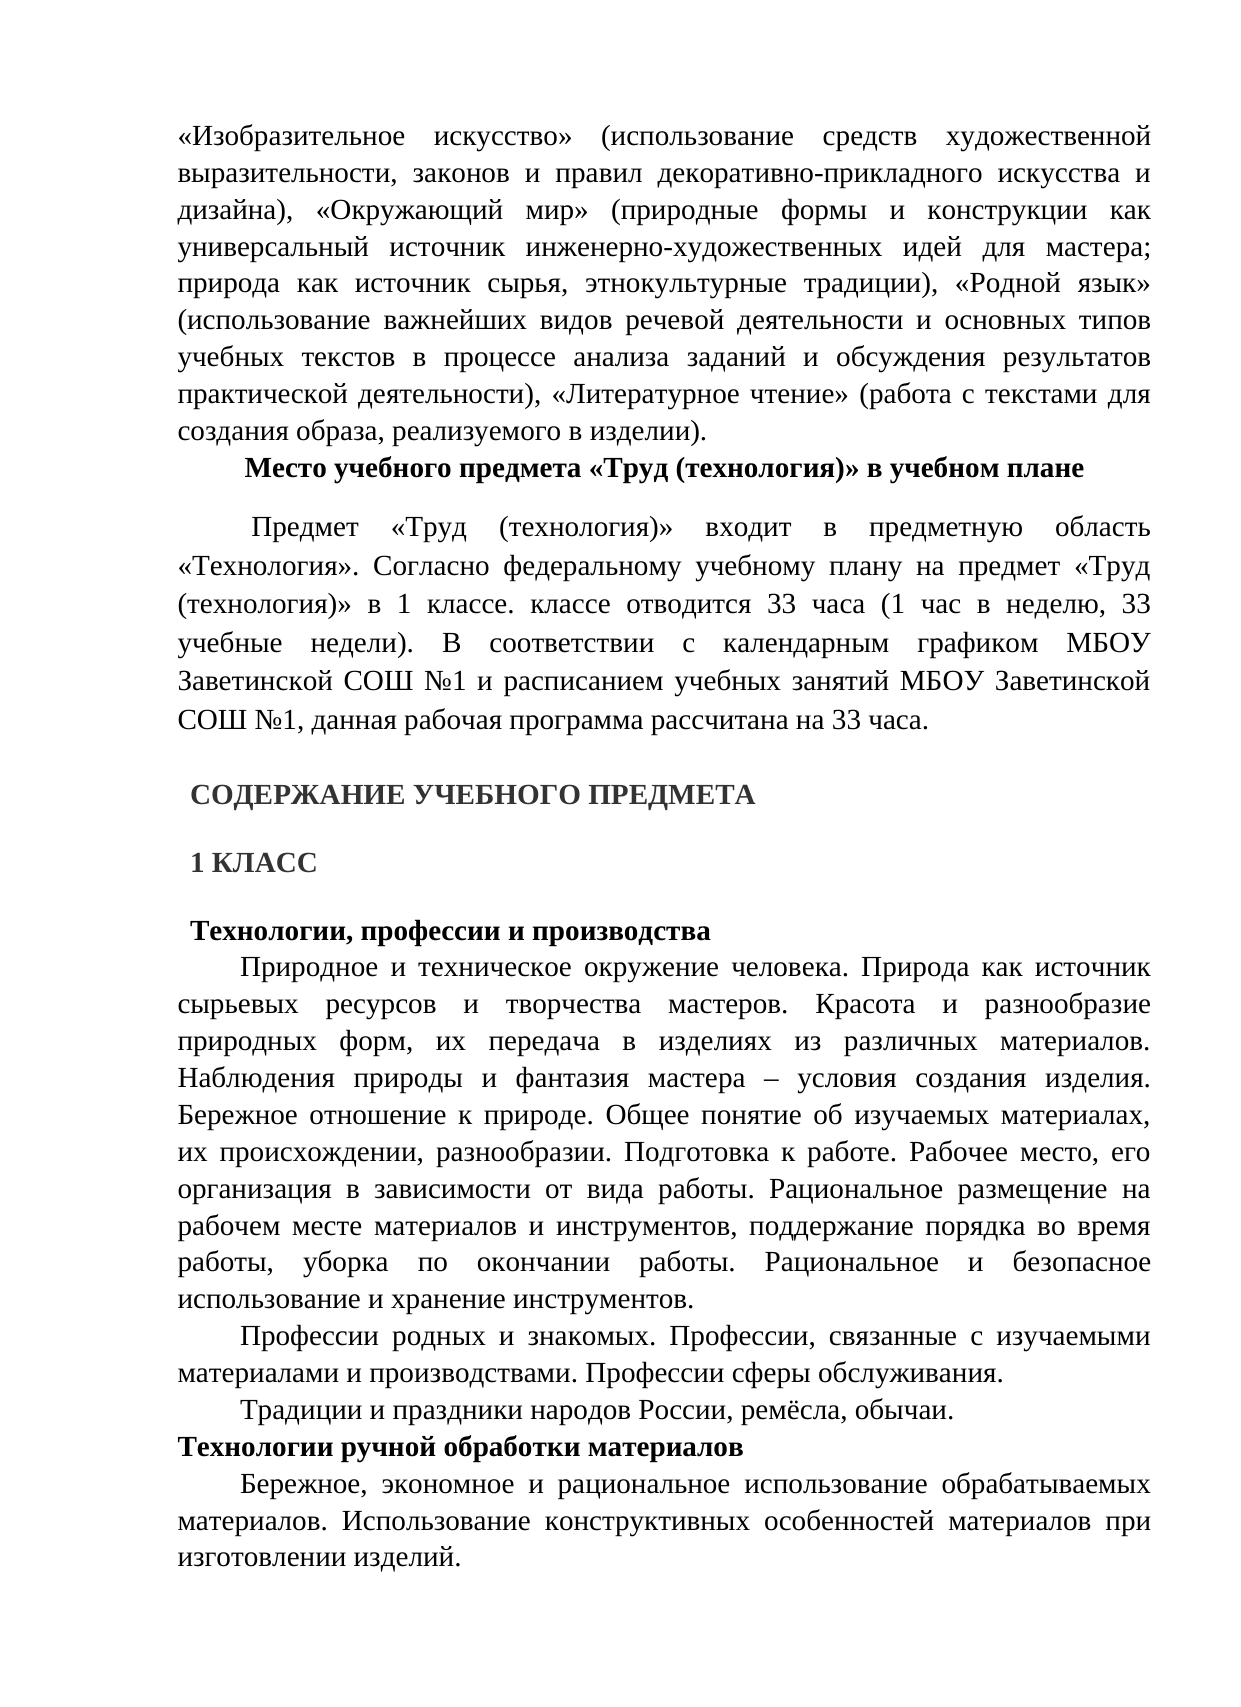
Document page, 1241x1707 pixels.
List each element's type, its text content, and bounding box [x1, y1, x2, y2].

text Профессии родных и знакомых. Профессии, связанные с изучаемыми материалами и производствами. Профессии сферы обслуживания. [177, 1318, 1152, 1389]
text Технологии, профессии и производства [190, 913, 1152, 946]
text Традиции и праздники народов России, ремёсла, обычаи. [177, 1392, 1152, 1426]
text Предмет «Труд (технология)» входит в предметную область «Технология». Согласно федеральному учебному плану на предмет «Труд (технология)» в 1 классе. классе отводится 33 часа (1 час в неделю, 33 учебные недели). В соответствии с календарным графиком МБОУ Заветинской СОШ №1 и расписанием учебных занятий МБОУ Заветинской СОШ №1, данная рабочая программа рассчитана на 33 часа. [177, 509, 1152, 736]
text 1 КЛАСС [190, 845, 1152, 879]
text Природное и техническое окружение человека. Природа как источник сырьевых ресурсов и творчества мастеров. Красота и разнообразие природных форм, их передача в изделиях из различных материалов. Наблюдения природы и фантазия мастера – условия создания изделия. Бережное отношение к природе. Общее понятие об изучаемых материалах, их происхождении, разнообразии. Подготовка к работе. Рабочее место, его организация в зависимости от вида работы. Рациональное размещение на рабочем месте материалов и инструментов, поддержание порядка во время работы, уборка по окончании работы. Рациональное и безопасное использование и хранение инструментов. [177, 949, 1152, 1315]
text Бережное, экономное и рациональное использование обрабатываемых материалов. Использование конструктивных особенностей материалов при изготовлении изделий. [177, 1466, 1152, 1573]
text Место учебного предмета «Труд (технология)» в учебном плане [177, 450, 1152, 483]
text Технологии ручной обработки материалов [177, 1429, 1152, 1462]
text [177, 118, 1152, 447]
text СОДЕРЖАНИЕ УЧЕБНОГО ПРЕДМЕТА [190, 777, 1152, 811]
